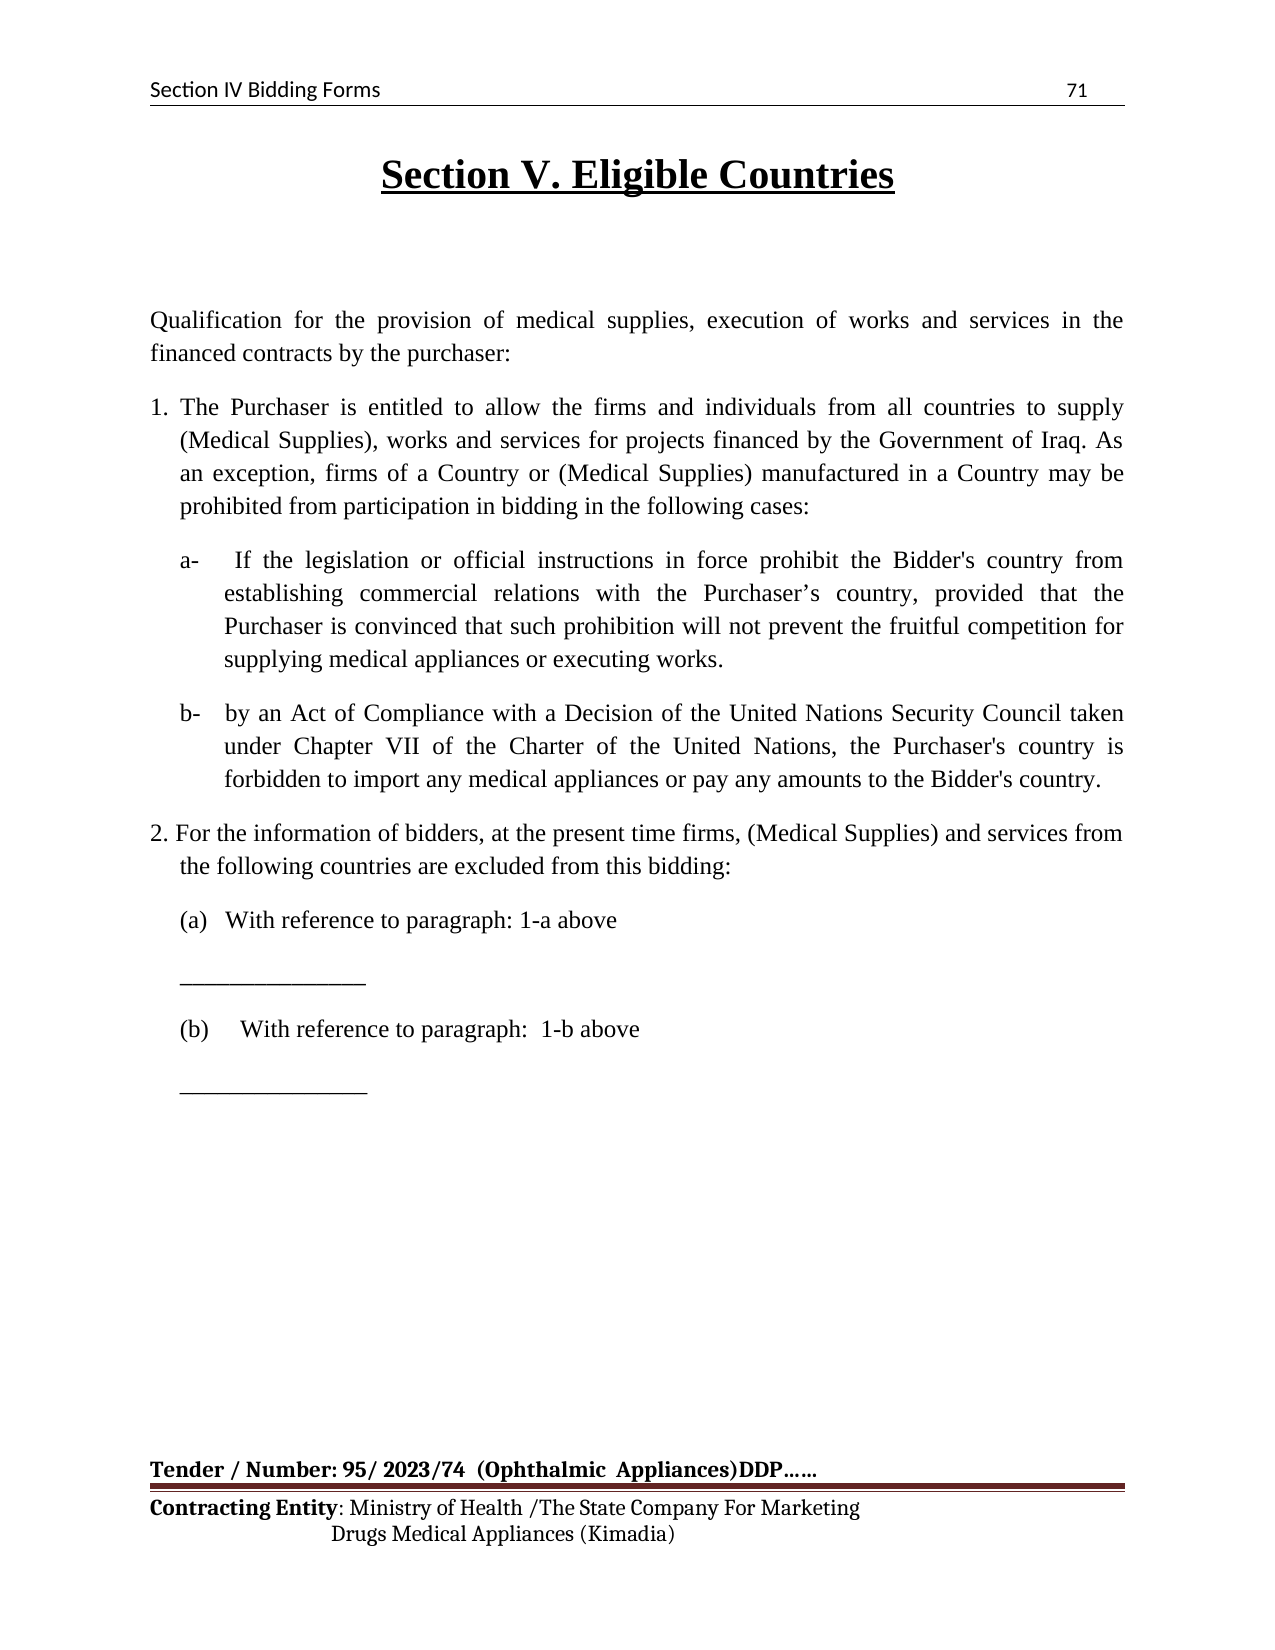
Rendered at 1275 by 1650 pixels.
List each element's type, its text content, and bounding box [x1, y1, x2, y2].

text (b) With reference to paragraph: 1-b above [179, 1014, 1125, 1043]
text _______________ [179, 1068, 1125, 1097]
text (a) With reference to paragraph: 1-a above [179, 905, 1125, 933]
text 2. For the information of bidders, at the present time firms, (Medical Supplies) and services from the following countries are excluded from this bidding: [150, 818, 1125, 879]
text 1. The Purchaser is entitled to allow the firms and individuals from all countries to supply (Medical Supplies), works and services for projects financed by the Government of Iraq. As an exception, firms of a Country or (Medical Supplies) manufactured in a Country may be prohibited from participation in bidding in the following cases: [150, 392, 1125, 520]
text b- by an Act of Compliance with a Decision of the United Nations Security Council taken under Chapter VII of the Charter of the United Nations, the Purchaser's country is forbidden to import any medical appliances or pay any amounts to the Bidder's country. [179, 698, 1125, 793]
text a- If the legislation or official instructions in force prohibit the Bidder's country from establishing commercial relations with the Purchaser’s country, provided that the Purchaser is convinced that such prohibition will not prevent the fruitful competition for supplying medical appliances or executing works. [179, 545, 1125, 673]
text _______________ [179, 958, 1125, 989]
text Qualification for the provision of medical supplies, execution of works and services in the financed contracts by the purchaser: [150, 305, 1125, 367]
text Section V. Eligible Countries [150, 150, 1125, 198]
